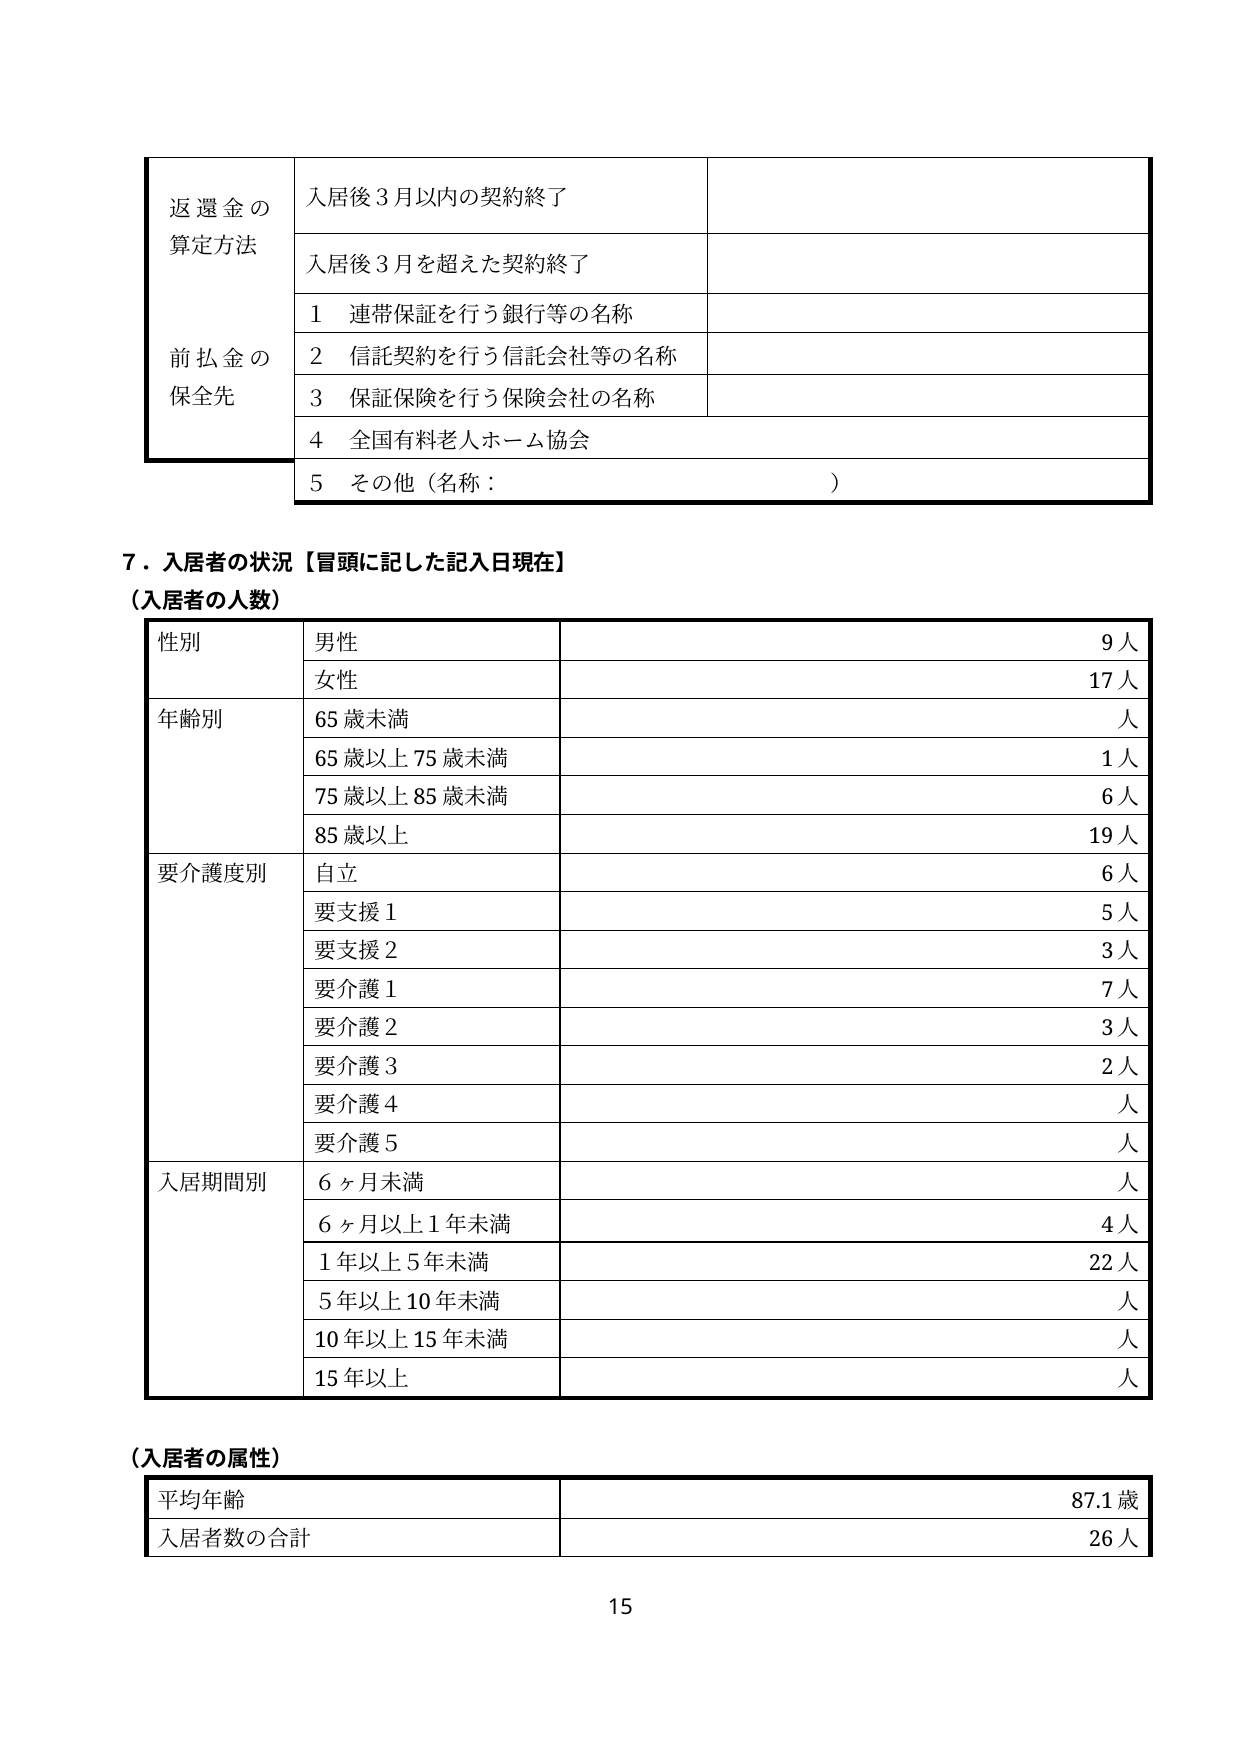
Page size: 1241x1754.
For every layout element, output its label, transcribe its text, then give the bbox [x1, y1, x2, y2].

table_cell 要支援２ [304, 931, 559, 968]
table_cell 人 [561, 1281, 1148, 1318]
table_cell 1人 [561, 738, 1148, 775]
table_cell 65歳未満 [304, 699, 559, 737]
table_cell [708, 294, 1148, 332]
table_cell 要介護３ [304, 1046, 559, 1084]
table_cell 19人 [561, 815, 1148, 852]
table_cell 要介護２ [304, 1008, 559, 1045]
table_cell 85歳以上 [304, 815, 559, 852]
text （入居者の属性） [118, 1438, 1122, 1475]
table_cell [708, 234, 1148, 293]
table_cell 5人 [561, 892, 1148, 929]
table_cell ５年以上10年未満 [304, 1281, 559, 1318]
table_cell 6人 [561, 854, 1148, 891]
table_cell 75歳以上85歳未満 [304, 776, 559, 814]
table_cell 人 [561, 1123, 1148, 1161]
table_header 87.1歳 [561, 1480, 1148, 1517]
table_cell ２ 信託契約を行う信託会社等の名称 [295, 333, 707, 374]
table_cell 入居後３月を超えた契約終了 [295, 234, 707, 293]
table_cell １年以上５年未満 [304, 1243, 559, 1280]
table_cell 65歳以上75歳未満 [304, 738, 559, 775]
table_cell 入居期間別 [149, 1162, 303, 1396]
table_cell 17人 [561, 661, 1148, 698]
table_cell 要介護５ [304, 1123, 559, 1161]
table_cell 前払金の保全先 [149, 293, 294, 458]
table_cell ６ヶ月未満 [304, 1162, 559, 1199]
table_cell 15年以上 [304, 1358, 559, 1396]
table_cell 10年以上15年未満 [304, 1320, 559, 1357]
table_cell 3人 [561, 1008, 1148, 1045]
table_cell １ 連帯保証を行う銀行等の名称 [295, 294, 707, 332]
table_header 男性 [304, 622, 559, 660]
table_cell 3人 [561, 931, 1148, 968]
table_cell [708, 158, 1148, 233]
table_header 平均年齢 [149, 1480, 559, 1517]
table_cell 入居後３月以内の契約終了 [295, 158, 707, 233]
table_cell 自立 [304, 854, 559, 891]
table_cell 要介護１ [304, 969, 559, 1007]
table_cell 2人 [561, 1046, 1148, 1084]
table_cell ４ 全国有料老人ホーム協会 [295, 417, 1148, 458]
table_cell ３ 保証保険を行う保険会社の名称 [295, 375, 707, 416]
table_cell 26人 [561, 1519, 1148, 1556]
table_cell ６ヶ月以上１年未満 [304, 1200, 559, 1241]
table_header 性別 [149, 622, 303, 698]
text （入居者の人数） [118, 580, 1122, 617]
table_cell 要介護度別 [149, 854, 303, 1161]
table_cell 女性 [304, 661, 559, 698]
table_cell [708, 375, 1148, 416]
table_cell ５ その他（名称： ） [295, 459, 1148, 500]
table_cell 入居者数の合計 [149, 1519, 559, 1556]
table_cell 4人 [561, 1200, 1148, 1241]
table_cell 22人 [561, 1243, 1148, 1280]
table_cell 6人 [561, 776, 1148, 814]
table_cell 人 [561, 699, 1148, 737]
table_cell 返還金の算定方法 [149, 158, 294, 293]
table_cell 人 [561, 1162, 1148, 1199]
table_cell 年齢別 [149, 699, 303, 852]
table_header 9人 [561, 622, 1148, 660]
table_cell 要支援１ [304, 892, 559, 929]
text ７．入居者の状況【冒頭に記した記入日現在】 [118, 542, 1122, 580]
table_cell 人 [561, 1358, 1148, 1396]
table_cell [708, 333, 1148, 374]
table_cell 7人 [561, 969, 1148, 1007]
table_cell 人 [561, 1085, 1148, 1122]
table_cell 要介護４ [304, 1085, 559, 1122]
table_cell 人 [561, 1320, 1148, 1357]
